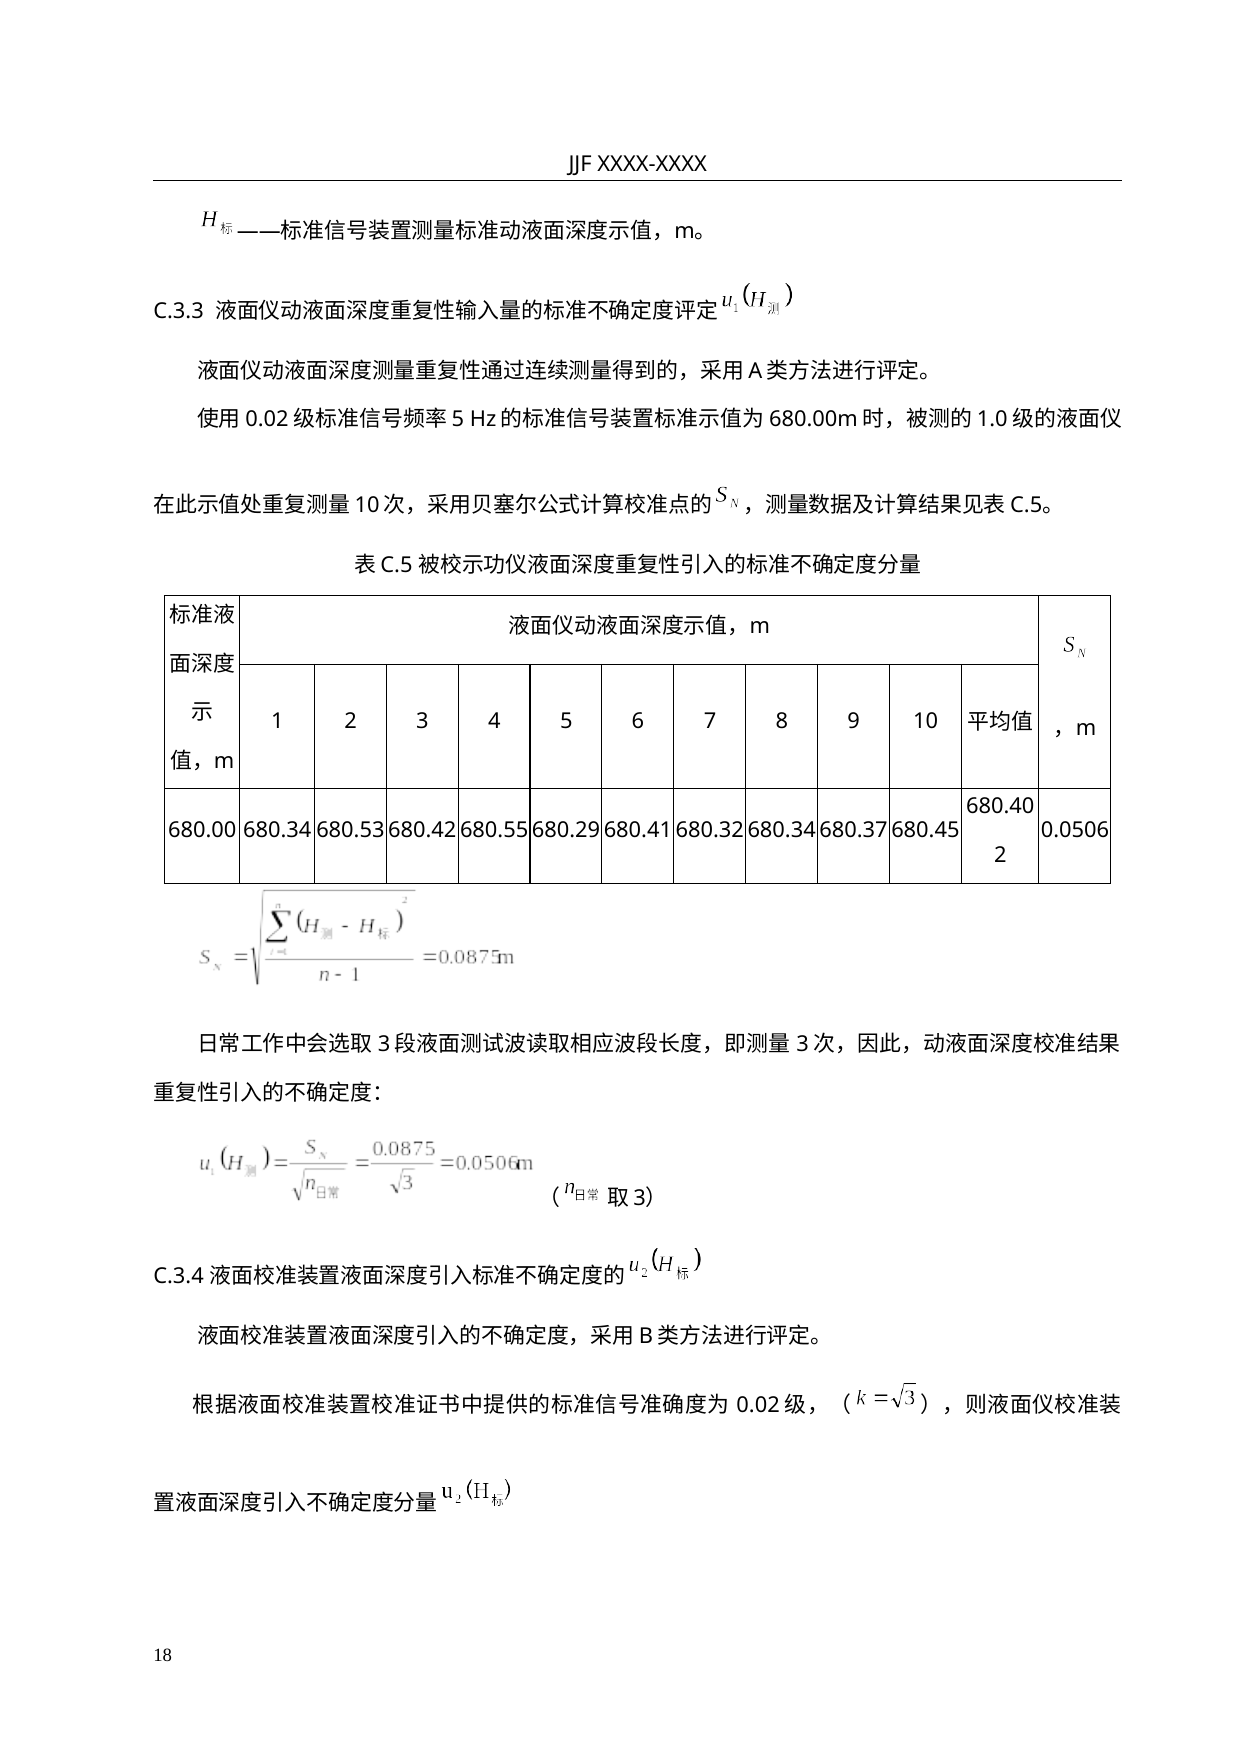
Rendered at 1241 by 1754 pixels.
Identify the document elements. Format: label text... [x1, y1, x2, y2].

list C.3.4 液面校准装置液面深度引入标准不确定度的 [153, 1236, 1122, 1301]
table_cell 680.53 [315, 789, 386, 882]
table_cell 4 [459, 665, 529, 788]
text （ 取3） [153, 1123, 1122, 1221]
table_cell 5 [531, 665, 601, 788]
table_header 标准液面深度示值，m [165, 596, 239, 788]
table_cell 8 [746, 665, 817, 788]
table_cell 680.34 [746, 789, 817, 882]
table_cell 10 [890, 665, 961, 788]
table_cell 680.29 [531, 789, 601, 882]
table_cell 6 [602, 665, 673, 788]
table_cell 3 [387, 665, 458, 788]
text 日常工作中会选取3段液面测试波读取相应波段长度，即测量3次，因此，动液面深度校准结果重复性引入的不确定度： [153, 1026, 1122, 1107]
text 液面仪动液面深度测量重复性通过连续测量得到的，采用A类方法进行评定。 [153, 353, 1122, 385]
table_header 液面仪动液面深度示值，m [240, 596, 1038, 664]
table_cell 2 [315, 665, 386, 788]
table_cell 680.37 [818, 789, 889, 882]
text 液面校准装置液面深度引入的不确定度，采用B类方法进行评定。 [153, 1317, 1122, 1350]
list C.3.3 液面仪动液面深度重复性输入量的标准不确定度评定 [153, 272, 1122, 337]
table_cell 680.00 [165, 789, 239, 882]
table_cell 680.42 [387, 789, 458, 882]
text 表C.5 被校示功仪液面深度重复性引入的标准不确定度分量 [153, 547, 1122, 579]
table_cell 1 [240, 665, 314, 788]
table_cell 平均值 [962, 665, 1038, 788]
table_cell 680.45 [890, 789, 961, 882]
text ——标准信号装置测量标准动液面深度示值，m。 [153, 191, 1122, 256]
table_cell 680.32 [674, 789, 745, 882]
table_cell 7 [674, 665, 745, 788]
text 根据液面校准装置校准证书中提供的标准信号准确度为0.02级，（），则液面仪校准装置液面深度引入不确定度分量 [153, 1366, 1122, 1528]
text 使用0.02级标准信号频率5 Hz的标准信号装置标准示值为680.00m时，被测的1.0级的液面仪在此示值处重复测量10次，采用贝塞尔公式计算校准点的，测量数据及计算结果见表C.5。 [153, 401, 1122, 531]
table_header ，m [1039, 596, 1110, 788]
table_cell 680.55 [459, 789, 529, 882]
table_cell 680.34 [240, 789, 314, 882]
table_cell 680.402 [962, 789, 1038, 882]
table_cell 0.0506 [1039, 789, 1110, 882]
table_cell 9 [818, 665, 889, 788]
table_cell 680.41 [602, 789, 673, 882]
